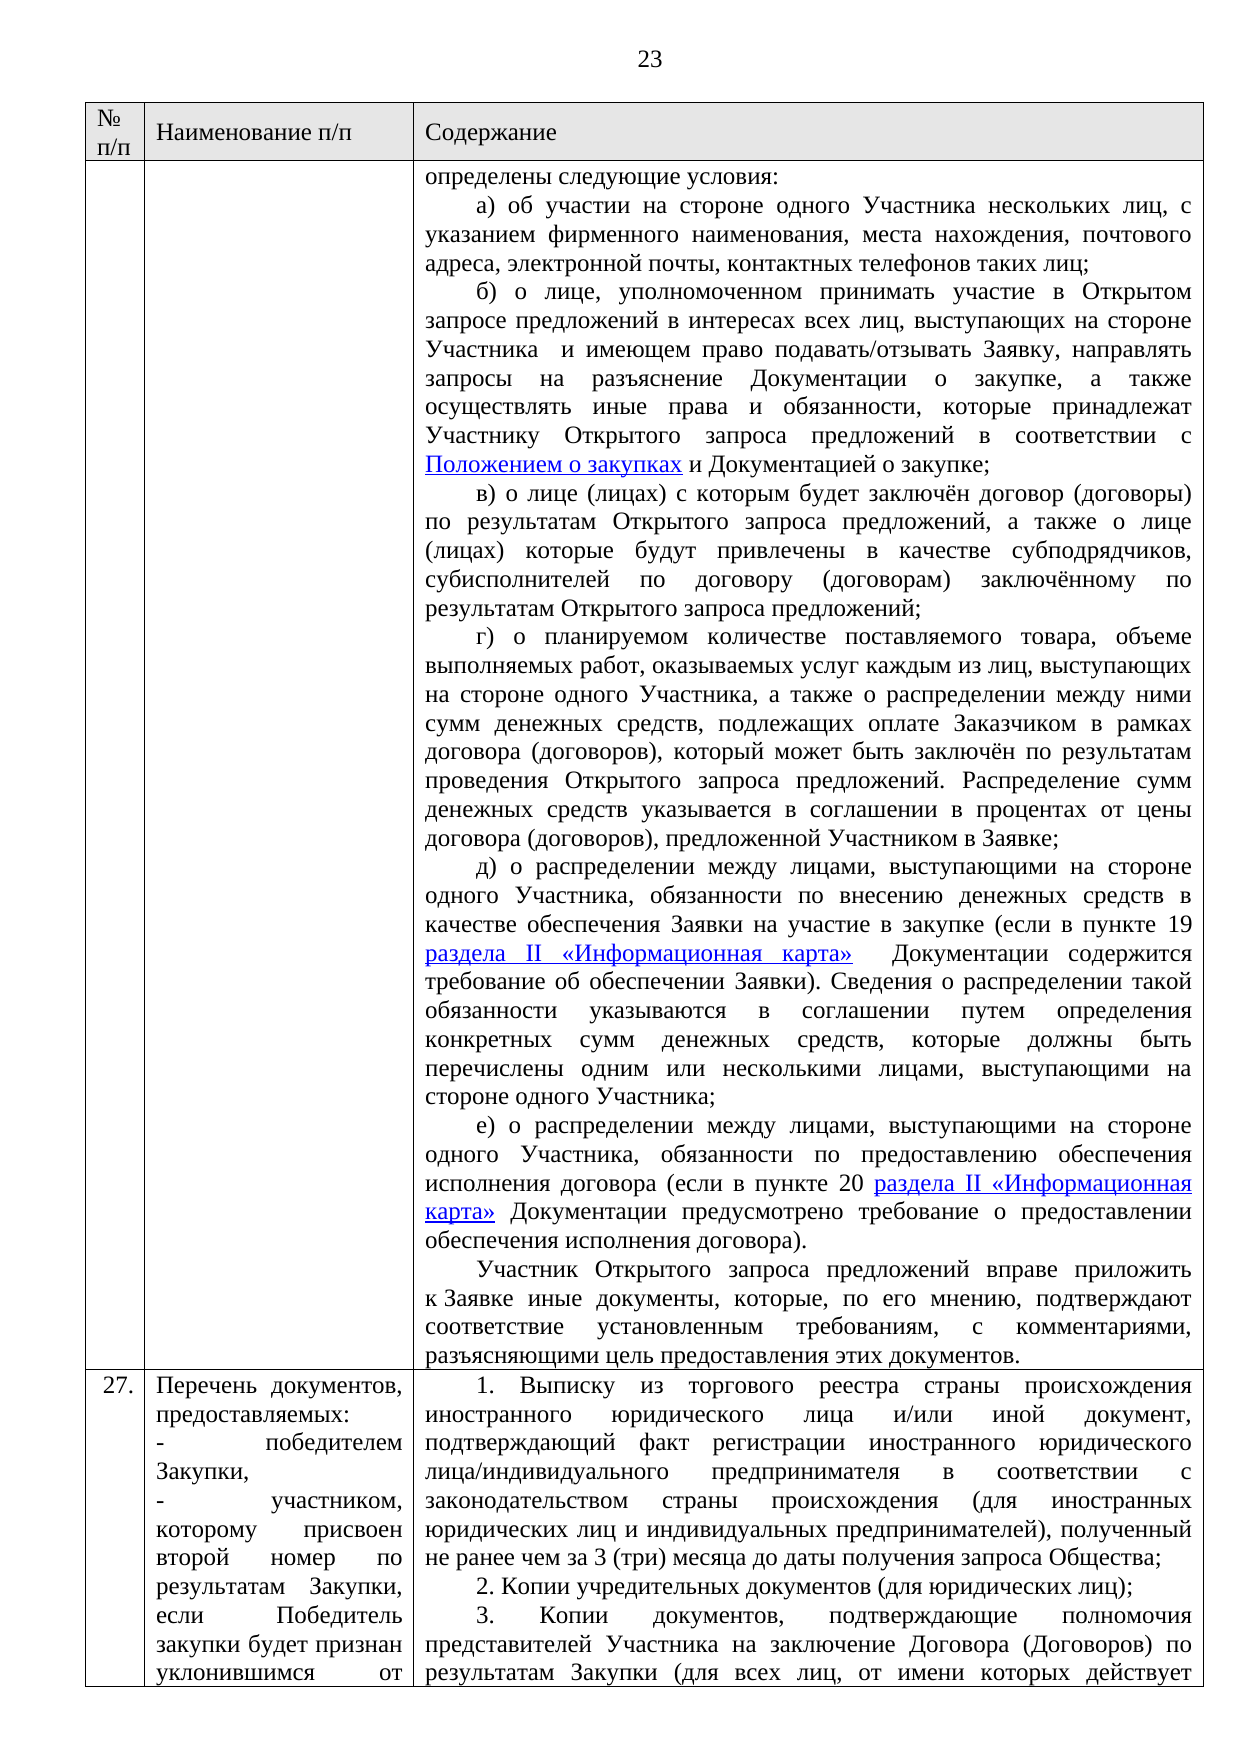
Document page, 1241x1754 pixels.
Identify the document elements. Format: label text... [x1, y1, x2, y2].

table_header Содержание [414, 103, 1203, 160]
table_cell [145, 161, 413, 1369]
table_header № п/п [86, 103, 144, 160]
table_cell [145, 1370, 413, 1686]
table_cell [414, 161, 1203, 1369]
table_header Наименование п/п [145, 103, 413, 160]
table_cell [86, 161, 144, 1369]
table_cell [86, 1370, 144, 1686]
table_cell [414, 1370, 1203, 1686]
